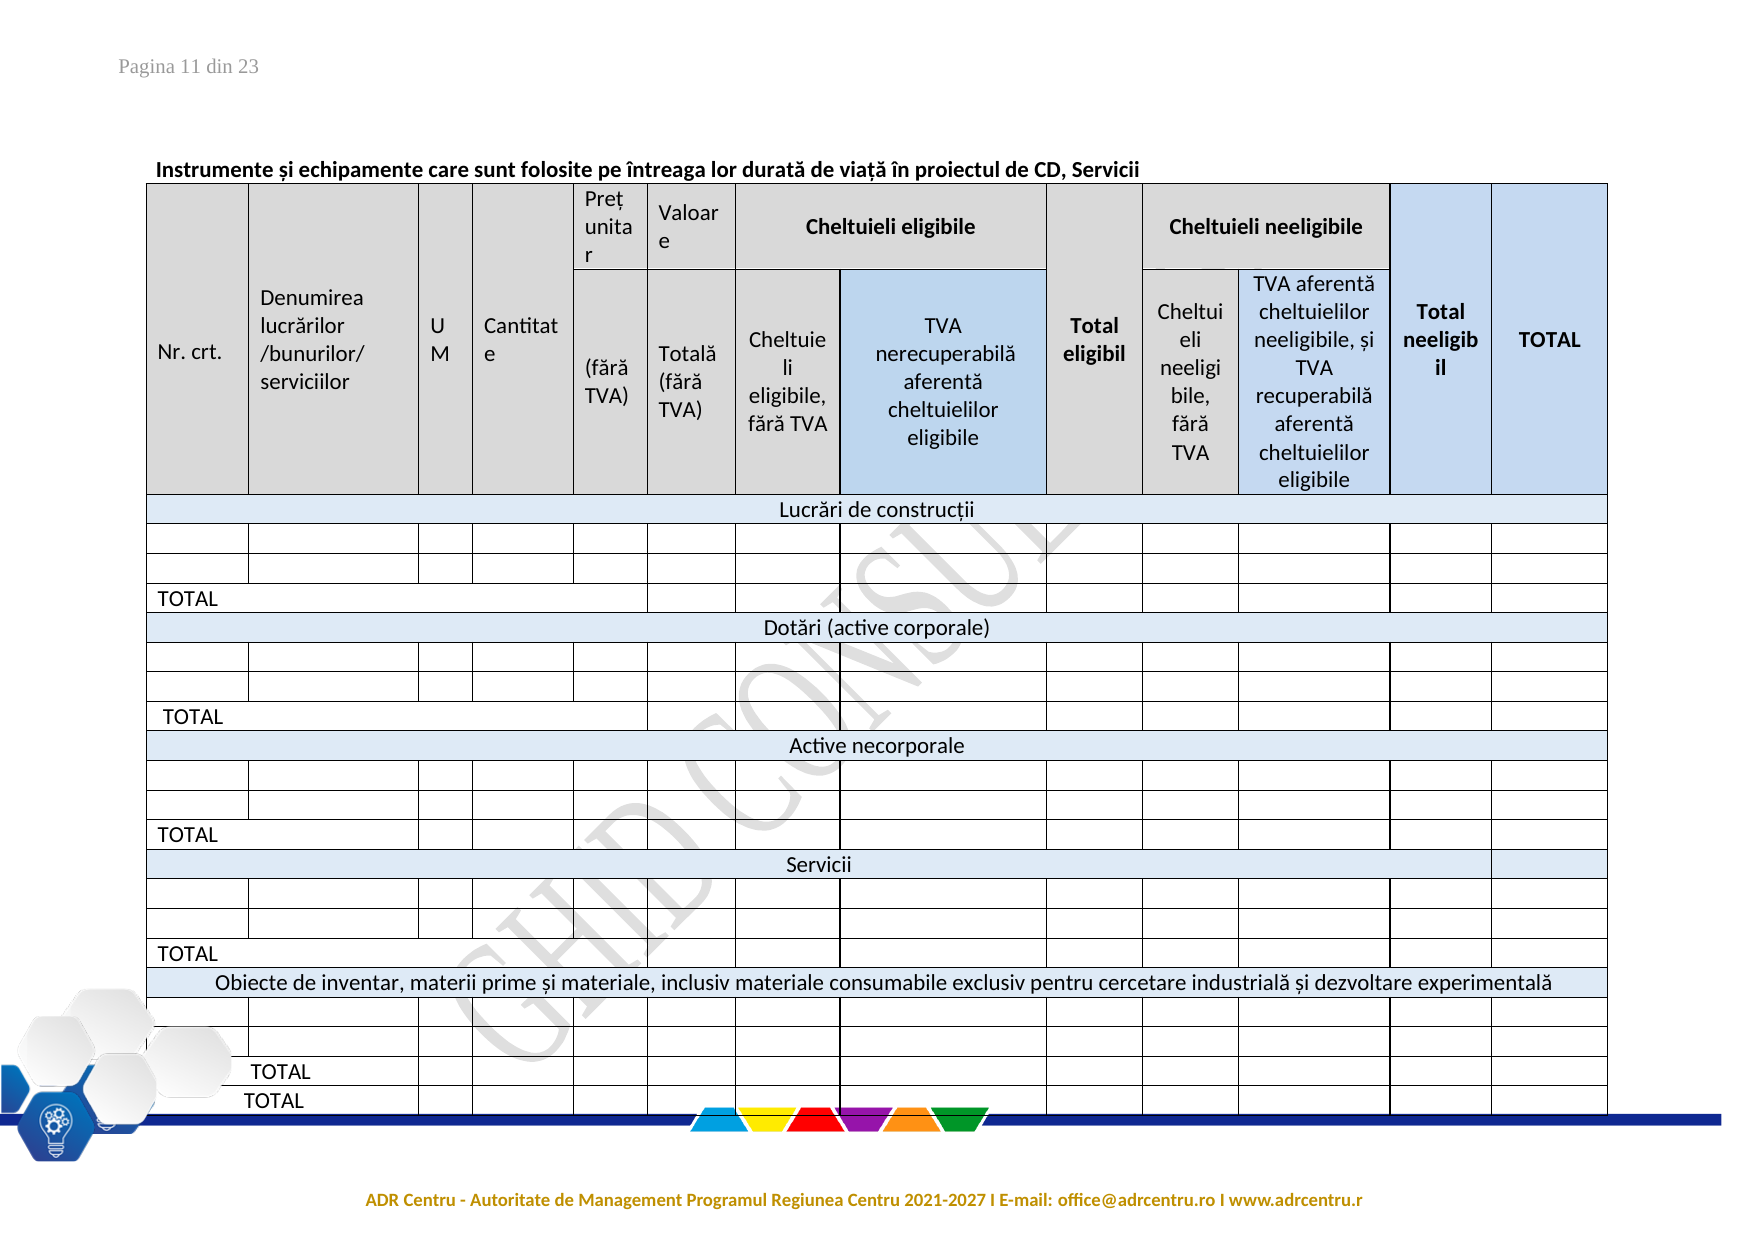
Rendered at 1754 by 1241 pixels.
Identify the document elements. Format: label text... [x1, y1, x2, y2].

table_cell TOTAL [179, 1086, 418, 1115]
table_cell [736, 584, 839, 612]
table_header TOTAL [1492, 184, 1607, 494]
table_cell [1492, 1057, 1607, 1085]
table_cell [648, 1057, 735, 1085]
table_cell [1143, 761, 1238, 789]
table_cell [473, 909, 573, 937]
table_cell Cheltuieli eligibile, fără TVA [736, 270, 839, 494]
table_cell [473, 791, 573, 819]
table_cell [473, 1057, 573, 1085]
table_cell [1239, 1027, 1389, 1056]
table_cell [473, 554, 573, 582]
table_cell [473, 643, 573, 671]
table_cell TVA aferentă cheltuielilor neeligibile, și TVA recuperabilă aferentă cheltuielilor eligibile [1239, 270, 1389, 494]
table_cell [841, 761, 1046, 789]
table_cell [841, 909, 1046, 937]
table_cell [1239, 672, 1389, 701]
table_cell Servicii [147, 850, 1491, 878]
table_cell [574, 1027, 647, 1056]
table_cell [1143, 879, 1238, 908]
table_cell [1047, 909, 1142, 937]
table_header Preț unitar [574, 184, 647, 268]
table_cell [841, 998, 1046, 1026]
table_cell [648, 672, 735, 701]
table_cell (fără TVA) [574, 270, 647, 494]
table_cell [1239, 939, 1389, 967]
table_cell [1391, 1086, 1491, 1115]
table_cell [249, 1027, 418, 1056]
table_cell [841, 672, 1046, 701]
table_cell [1047, 761, 1142, 789]
table_cell [419, 998, 472, 1026]
table_cell [1492, 998, 1607, 1026]
table_header Total neeligibil [1391, 184, 1491, 494]
table_header Cheltuieli neeligibile [1143, 184, 1389, 268]
table_cell [736, 1027, 839, 1056]
table_cell [841, 584, 1046, 612]
table_cell [1047, 939, 1142, 967]
table_cell [419, 879, 472, 908]
table_cell [419, 820, 472, 849]
table_cell [736, 909, 839, 937]
table_cell [736, 1057, 839, 1085]
table_cell [574, 554, 647, 582]
table_cell [1047, 702, 1142, 730]
picture [0, 988, 1722, 1159]
table_cell [1391, 672, 1491, 701]
table_cell [473, 820, 573, 849]
table_cell [1047, 791, 1142, 819]
table_cell [1492, 820, 1607, 849]
table_cell [419, 909, 472, 937]
table_cell [1239, 909, 1389, 937]
table_cell [249, 672, 418, 701]
table_header Cantitate [473, 184, 573, 494]
table_cell [1391, 584, 1491, 612]
table_cell [574, 791, 647, 819]
table_cell [419, 672, 472, 701]
table_cell [648, 1027, 735, 1056]
table_cell [574, 761, 647, 789]
table_cell Dotări (active corporale) [147, 613, 1607, 642]
table_cell [1391, 1057, 1491, 1085]
table_cell [648, 879, 735, 908]
table_header Valoare [648, 184, 735, 268]
table_cell [1047, 643, 1142, 671]
table_cell [1143, 672, 1238, 701]
table_cell [1239, 643, 1389, 671]
table_cell [648, 791, 735, 819]
table_cell [648, 939, 735, 967]
table_cell [147, 791, 248, 819]
table_cell [473, 1027, 573, 1056]
table_cell [1492, 702, 1607, 730]
table_cell [1492, 761, 1607, 789]
table_cell [648, 524, 735, 553]
table_cell [249, 643, 418, 671]
table_cell [1047, 1086, 1142, 1115]
table_cell [249, 909, 418, 937]
table_cell [1239, 791, 1389, 819]
table_cell Lucrări de construcții [147, 495, 1607, 523]
table_cell [1047, 524, 1142, 553]
table_cell [159, 998, 248, 1026]
table_cell TOTAL [147, 820, 418, 849]
table_cell [736, 643, 839, 671]
table_cell [419, 1057, 472, 1085]
table_cell [648, 643, 735, 671]
table_cell [1492, 879, 1607, 908]
table_cell [1143, 643, 1238, 671]
table_cell [1391, 643, 1491, 671]
table_cell [1047, 998, 1142, 1026]
table_cell [736, 939, 839, 967]
table_header UM [419, 184, 472, 494]
table_cell [1492, 554, 1607, 582]
table_cell TOTAL [147, 939, 647, 967]
table_cell [1391, 879, 1491, 908]
table_cell [574, 820, 647, 849]
table_cell [473, 1086, 573, 1115]
table_cell [1492, 939, 1607, 967]
table_cell [841, 554, 1046, 582]
table_header Total eligibil [1047, 184, 1142, 494]
table_cell [1391, 761, 1491, 789]
table_cell [1391, 524, 1491, 553]
table_cell [419, 643, 472, 671]
table_cell [1143, 791, 1238, 819]
table_cell [648, 820, 735, 849]
table_cell [574, 998, 647, 1026]
table_cell [1143, 554, 1238, 582]
table_cell [1047, 879, 1142, 908]
table_cell [574, 524, 647, 553]
table_cell [736, 672, 839, 701]
table_cell TOTAL [147, 702, 647, 730]
table_cell [841, 1086, 1046, 1115]
table_cell [1047, 584, 1142, 612]
table_cell [1492, 1086, 1607, 1115]
table_cell [1143, 909, 1238, 937]
table_cell [147, 909, 248, 937]
table_cell [473, 524, 573, 553]
table_cell [419, 761, 472, 789]
table_cell [648, 702, 735, 730]
table_cell [419, 524, 472, 553]
table_cell [736, 761, 839, 789]
table_cell [147, 524, 248, 553]
table_cell [574, 1057, 647, 1085]
table_cell TOTAL [147, 584, 647, 612]
table_cell [1239, 879, 1389, 908]
table_cell [1047, 554, 1142, 582]
table_cell [1492, 672, 1607, 701]
table_cell [147, 761, 248, 789]
table_cell [1391, 998, 1491, 1026]
table_cell [648, 554, 735, 582]
table_cell [249, 761, 418, 789]
table_cell [736, 998, 839, 1026]
table_cell Active necorporale [147, 731, 1607, 760]
table_cell [736, 791, 839, 819]
table_cell TVA nerecuperabilă aferentă cheltuielilor eligibile [841, 270, 1046, 494]
table_cell [1492, 643, 1607, 671]
table_cell [841, 820, 1046, 849]
table_cell [1391, 702, 1491, 730]
table_cell [1047, 820, 1142, 849]
table_cell Totală (fără TVA) [648, 270, 735, 494]
table_cell [147, 643, 248, 671]
table_cell [736, 524, 839, 553]
table_cell [1143, 1086, 1238, 1115]
table_cell [1239, 554, 1389, 582]
table_cell [736, 554, 839, 582]
table_cell [1391, 554, 1491, 582]
table_cell [574, 879, 647, 908]
table_cell [648, 584, 735, 612]
table_cell [1047, 1027, 1142, 1056]
table_cell [648, 761, 735, 789]
table_cell [736, 702, 839, 730]
table_cell [1239, 702, 1389, 730]
table_cell [1143, 1027, 1238, 1056]
table_cell [841, 1027, 1046, 1056]
table_cell [574, 1086, 647, 1115]
table_cell [249, 791, 418, 819]
table_cell TOTAL [226, 1057, 418, 1085]
table_cell [574, 909, 647, 937]
table_cell [736, 879, 839, 908]
table_cell [648, 909, 735, 937]
table_cell [1492, 1027, 1607, 1056]
table_cell [249, 554, 418, 582]
table_cell [1492, 850, 1607, 878]
table_cell [419, 791, 472, 819]
table_cell [147, 672, 248, 701]
table_cell [841, 702, 1046, 730]
table_cell [1143, 939, 1238, 967]
table_cell [1239, 1057, 1389, 1085]
table_cell [736, 820, 839, 849]
table_cell [841, 643, 1046, 671]
table_cell [841, 791, 1046, 819]
table_cell [1143, 702, 1238, 730]
table_cell [473, 761, 573, 789]
table_cell [1492, 584, 1607, 612]
table_cell [574, 643, 647, 671]
table_cell [1143, 1057, 1238, 1085]
table_cell [1492, 909, 1607, 937]
table_cell [218, 1027, 248, 1056]
table_cell [1047, 672, 1142, 701]
table_cell [841, 1057, 1046, 1085]
table_cell [574, 672, 647, 701]
table_cell [249, 998, 418, 1026]
table_cell [1391, 791, 1491, 819]
table_cell [1391, 909, 1491, 937]
table_cell [1391, 820, 1491, 849]
table_cell [419, 1027, 472, 1056]
table_cell [1239, 820, 1389, 849]
table_cell [1143, 998, 1238, 1026]
table_cell [1143, 584, 1238, 612]
table_cell [249, 879, 418, 908]
text Instrumente și echipamente care sunt folosite pe întreaga lor durată de viață în proiectul de CD, Servicii [156, 155, 1636, 183]
table_cell [736, 1086, 839, 1115]
table_header Denumirea lucrărilor /bunurilor/ serviciilor [249, 184, 418, 494]
table_cell [1143, 524, 1238, 553]
table_cell [147, 879, 248, 908]
table_cell [648, 998, 735, 1026]
table_cell [1239, 524, 1389, 553]
table_cell Obiecte de inventar, materii prime și materiale, inclusiv materiale consumabile exclusiv pentru cercetare industrială și dezvoltare experimentală [147, 968, 1607, 997]
table_cell Cheltuieli neeligibile, fără TVA [1143, 270, 1238, 494]
table_cell [473, 672, 573, 701]
table_cell [1492, 524, 1607, 553]
table_cell [1239, 584, 1389, 612]
table_cell [1239, 998, 1389, 1026]
table_cell [1239, 1086, 1389, 1115]
table_cell [249, 524, 418, 553]
table_cell [648, 1086, 735, 1115]
table_cell [147, 554, 248, 582]
table_cell [841, 939, 1046, 967]
table_cell [1143, 820, 1238, 849]
table_cell [473, 998, 573, 1026]
table_cell [1492, 791, 1607, 819]
table_cell [1047, 1057, 1142, 1085]
table_cell [473, 879, 573, 908]
table_header Nr. crt. [147, 184, 248, 494]
table_cell [419, 554, 472, 582]
table_cell [841, 524, 1046, 553]
table_header Cheltuieli eligibile [736, 184, 1046, 268]
table_cell [419, 1086, 472, 1115]
table_cell [1391, 1027, 1491, 1056]
table_cell [1239, 761, 1389, 789]
table_cell [841, 879, 1046, 908]
table_cell [1391, 939, 1491, 967]
